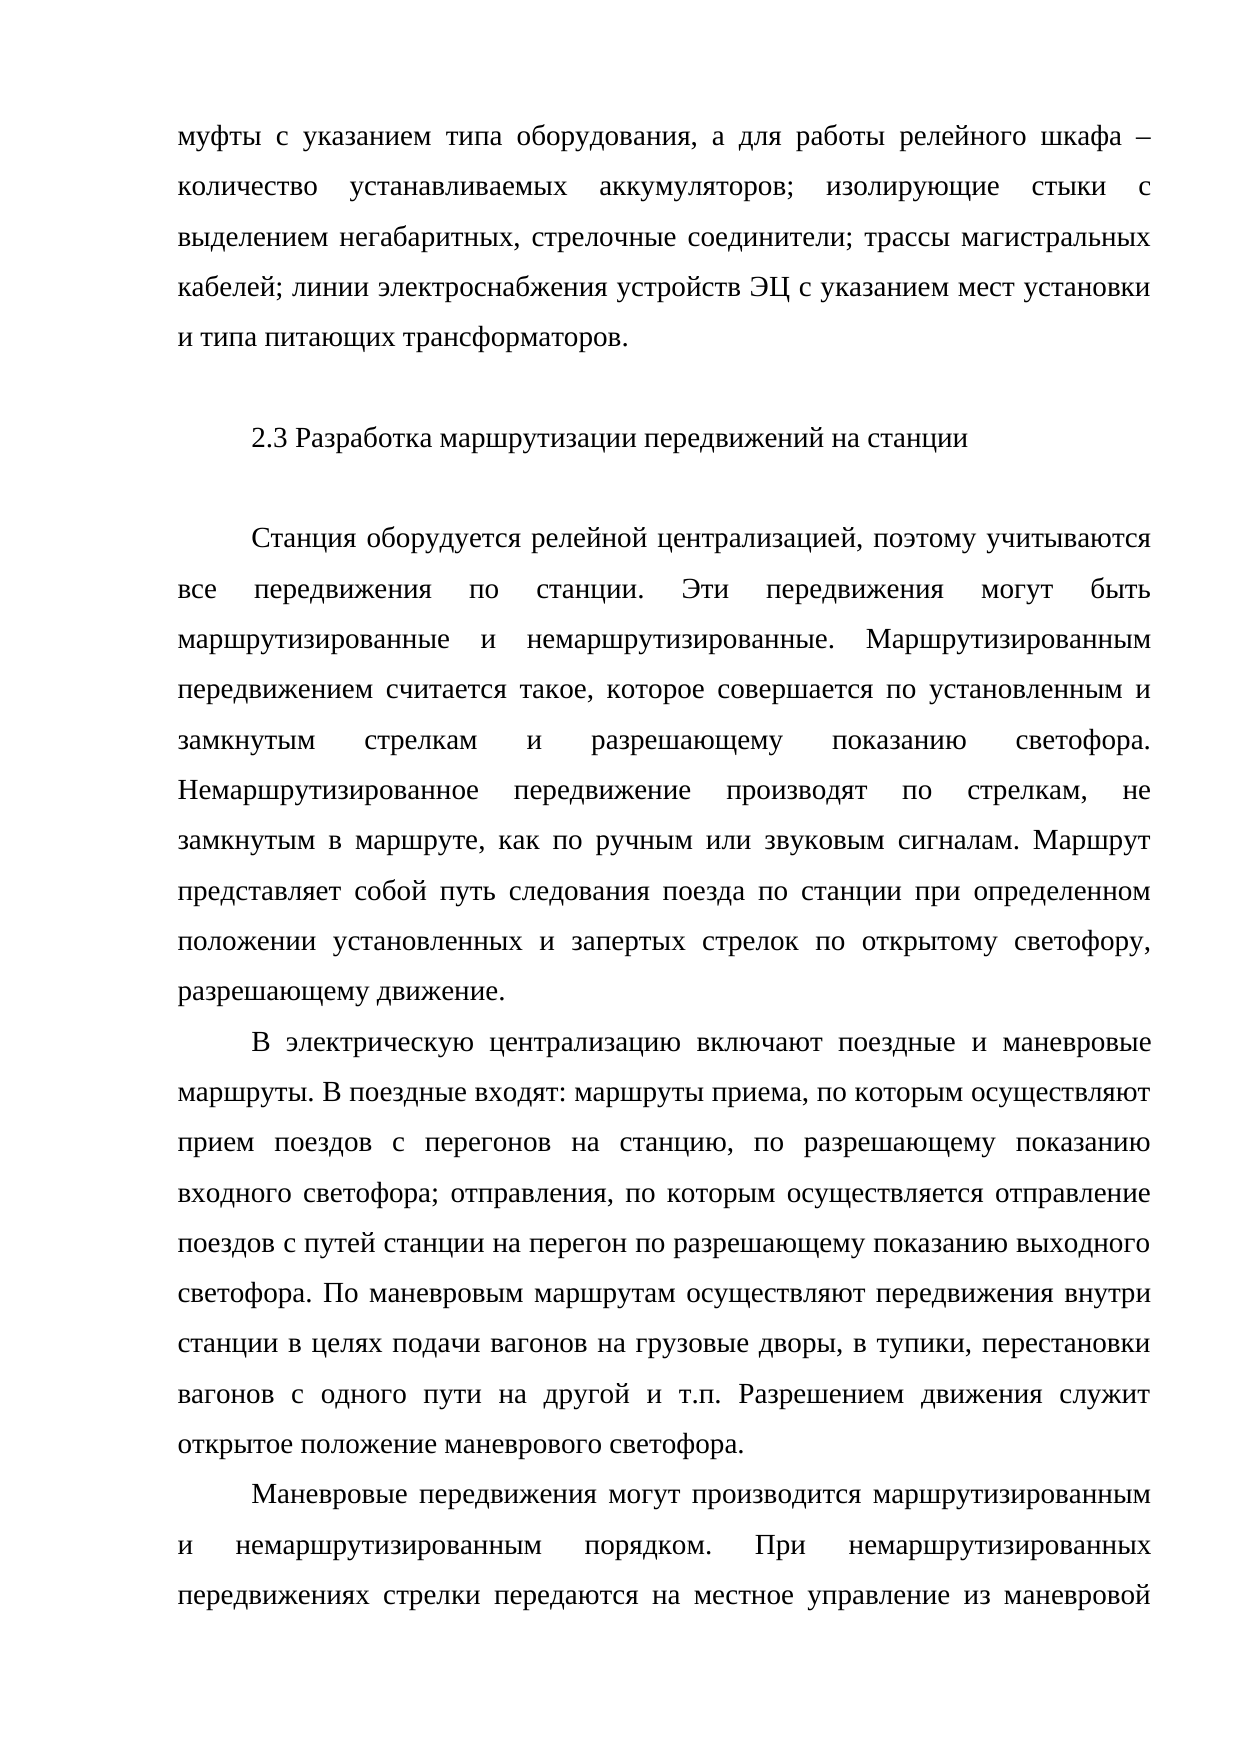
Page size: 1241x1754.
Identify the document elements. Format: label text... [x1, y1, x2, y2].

text 2.3 Разработка маршрутизации передвижений на станции [177, 420, 1152, 453]
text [177, 1477, 1152, 1611]
text Станция оборудуется релейной централизацией, поэтому учитываются все передвижения по станции. Эти передвижения могут быть маршрутизированные и немаршрутизированные. Маршрутизированным передвижением считается такое, которое совершается по установленным и замкнутым стрелкам и разрешающему показанию светофора. Немаршрутизированное передвижение производят по стрелкам, не замкнутым в маршруте, как по ручным или звуковым сигналам. Маршрут представляет собой путь следования поезда по станции при определенном положении установленных и запертых стрелок по открытому светофору, разрешающему движение. [177, 521, 1152, 1007]
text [177, 118, 1152, 353]
text В электрическую централизацию включают поездные и маневровые маршруты. В поездные входят: маршруты приема, по которым осуществляют прием поездов с перегонов на станцию, по разрешающему показанию входного светофора; отправления, по которым осуществляется отправление поездов с путей станции на перегон по разрешающему показанию выходного светофора. По маневровым маршрутам осуществляют передвижения внутри станции в целях подачи вагонов на грузовые дворы, в тупики, перестановки вагонов с одного пути на другой и т.п. Разрешением движения служит открытое положение маневрового светофора. [177, 1024, 1152, 1460]
